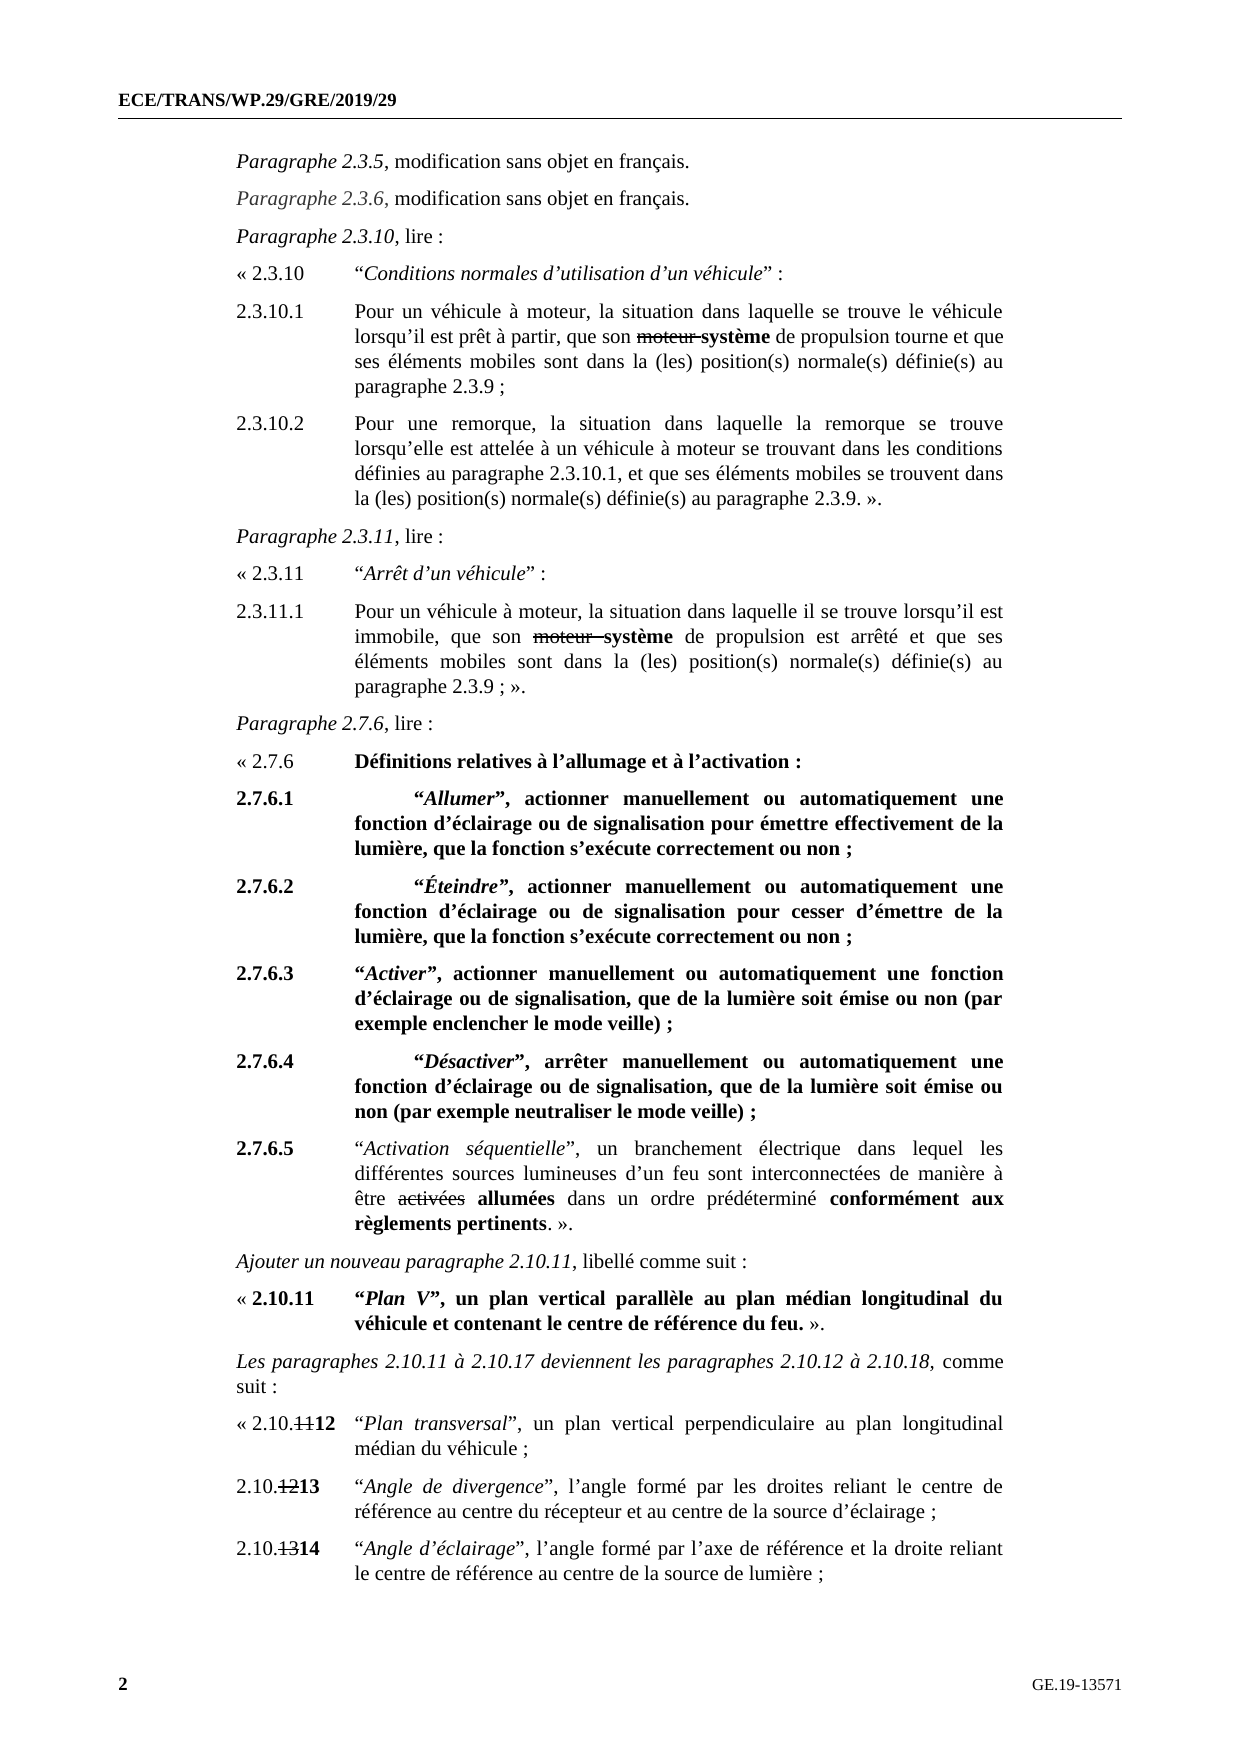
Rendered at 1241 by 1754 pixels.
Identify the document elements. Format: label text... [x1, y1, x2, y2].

text Paragraphe 2.3.5, modification sans objet en français. [236, 148, 1004, 173]
text Paragraphe 2.3.11, lire : [236, 523, 1004, 548]
text 2.3.10.2 Pour une remorque, la situation dans laquelle la remorque se trouve lorsqu’elle est attelée à un véhicule à moteur se trouvant dans les conditions définies au paragraphe 2.3.10.1, et que ses éléments mobiles se trouvent dans la (les) position(s) normale(s) définie(s) au paragraphe 2.3.9. ». [236, 435, 1004, 510]
text 2.10.1314 “Angle d’éclairage”, l’angle formé par l’axe de référence et la droite reliant le centre de référence au centre de la source de lumière ; [236, 1535, 1004, 1585]
text Ajouter un nouveau paragraphe 2.10.11, libellé comme suit : [236, 1248, 1004, 1273]
text « 2.3.10 “Conditions normales d’utilisation d’un véhicule” : [236, 260, 1004, 285]
text « 2.10.1112 “Plan transversal”, un plan vertical perpendiculaire au plan longitudinal médian du véhicule ; [236, 1425, 1004, 1460]
text 2.10.1213 “Angle de divergence”, l’angle formé par les droites reliant le centre de référence au centre du récepteur et au centre de la source d’éclairage ; [236, 1473, 1004, 1523]
text Paragraphe 2.3.10, lire : [236, 223, 1004, 248]
text 2.7.6.5 “Activation séquentielle”, un branchement électrique dans lequel les différentes sources lumineuses d’un feu sont interconnectées de manière à être activées allumées dans un ordre prédéterminé conformément aux règlements pertinents. ». [236, 1135, 1004, 1235]
text Les paragraphes 2.10.11 à 2.10.17 deviennent les paragraphes 2.10.12 à 2.10.18, comme suit : [236, 1373, 1004, 1398]
text « 2.3.11 “Arrêt d’un véhicule” : [236, 560, 1004, 585]
text « 2.7.6 Définitions relatives à l’allumage et à l’activation : [236, 748, 1004, 773]
text 2.7.6.2 “Éteindre”, actionner manuellement ou automatiquement une fonction d’éclairage ou de signalisation pour cesser d’émettre de la lumière, que la fonction s’exécute correctement ou non ; [236, 873, 1004, 948]
text 2.7.6.4 “Désactiver”, arrêter manuellement ou automatiquement une fonction d’éclairage ou de signalisation, que de la lumière soit émise ou non (par exemple neutraliser le mode veille) ; [236, 1048, 1004, 1123]
text 2.7.6.3 “Activer”, actionner manuellement ou automatiquement une fonction d’éclairage ou de signalisation, que de la lumière soit émise ou non (par exemple enclencher le mode veille) ; [236, 960, 1004, 1035]
text 2.3.11.1 Pour un véhicule à moteur, la situation dans laquelle il se trouve lorsqu’il est immobile, que son moteur système de propulsion est arrêté et que ses éléments mobiles sont dans la (les) position(s) normale(s) définie(s) au paragraphe 2.3.9 ; ». [236, 623, 1004, 698]
text 2.3.10.1 Pour un véhicule à moteur, la situation dans laquelle se trouve le véhicule lorsqu’il est prêt à partir, que son moteur système de propulsion tourne et que ses éléments mobiles sont dans la (les) position(s) normale(s) définie(s) au paragraphe 2.3.9 ; [236, 323, 1004, 398]
text Paragraphe 2.3.6, modification sans objet en français. [236, 185, 1004, 210]
text « 2.10.11 “Plan V”, un plan vertical parallèle au plan médian longitudinal du véhicule et contenant le centre de référence du feu. ». [236, 1285, 1004, 1335]
text 2.7.6.1 “Allumer”, actionner manuellement ou automatiquement une fonction d’éclairage ou de signalisation pour émettre effectivement de la lumière, que la fonction s’exécute correctement ou non ; [236, 785, 1004, 860]
text Paragraphe 2.7.6, lire : [236, 710, 1004, 735]
